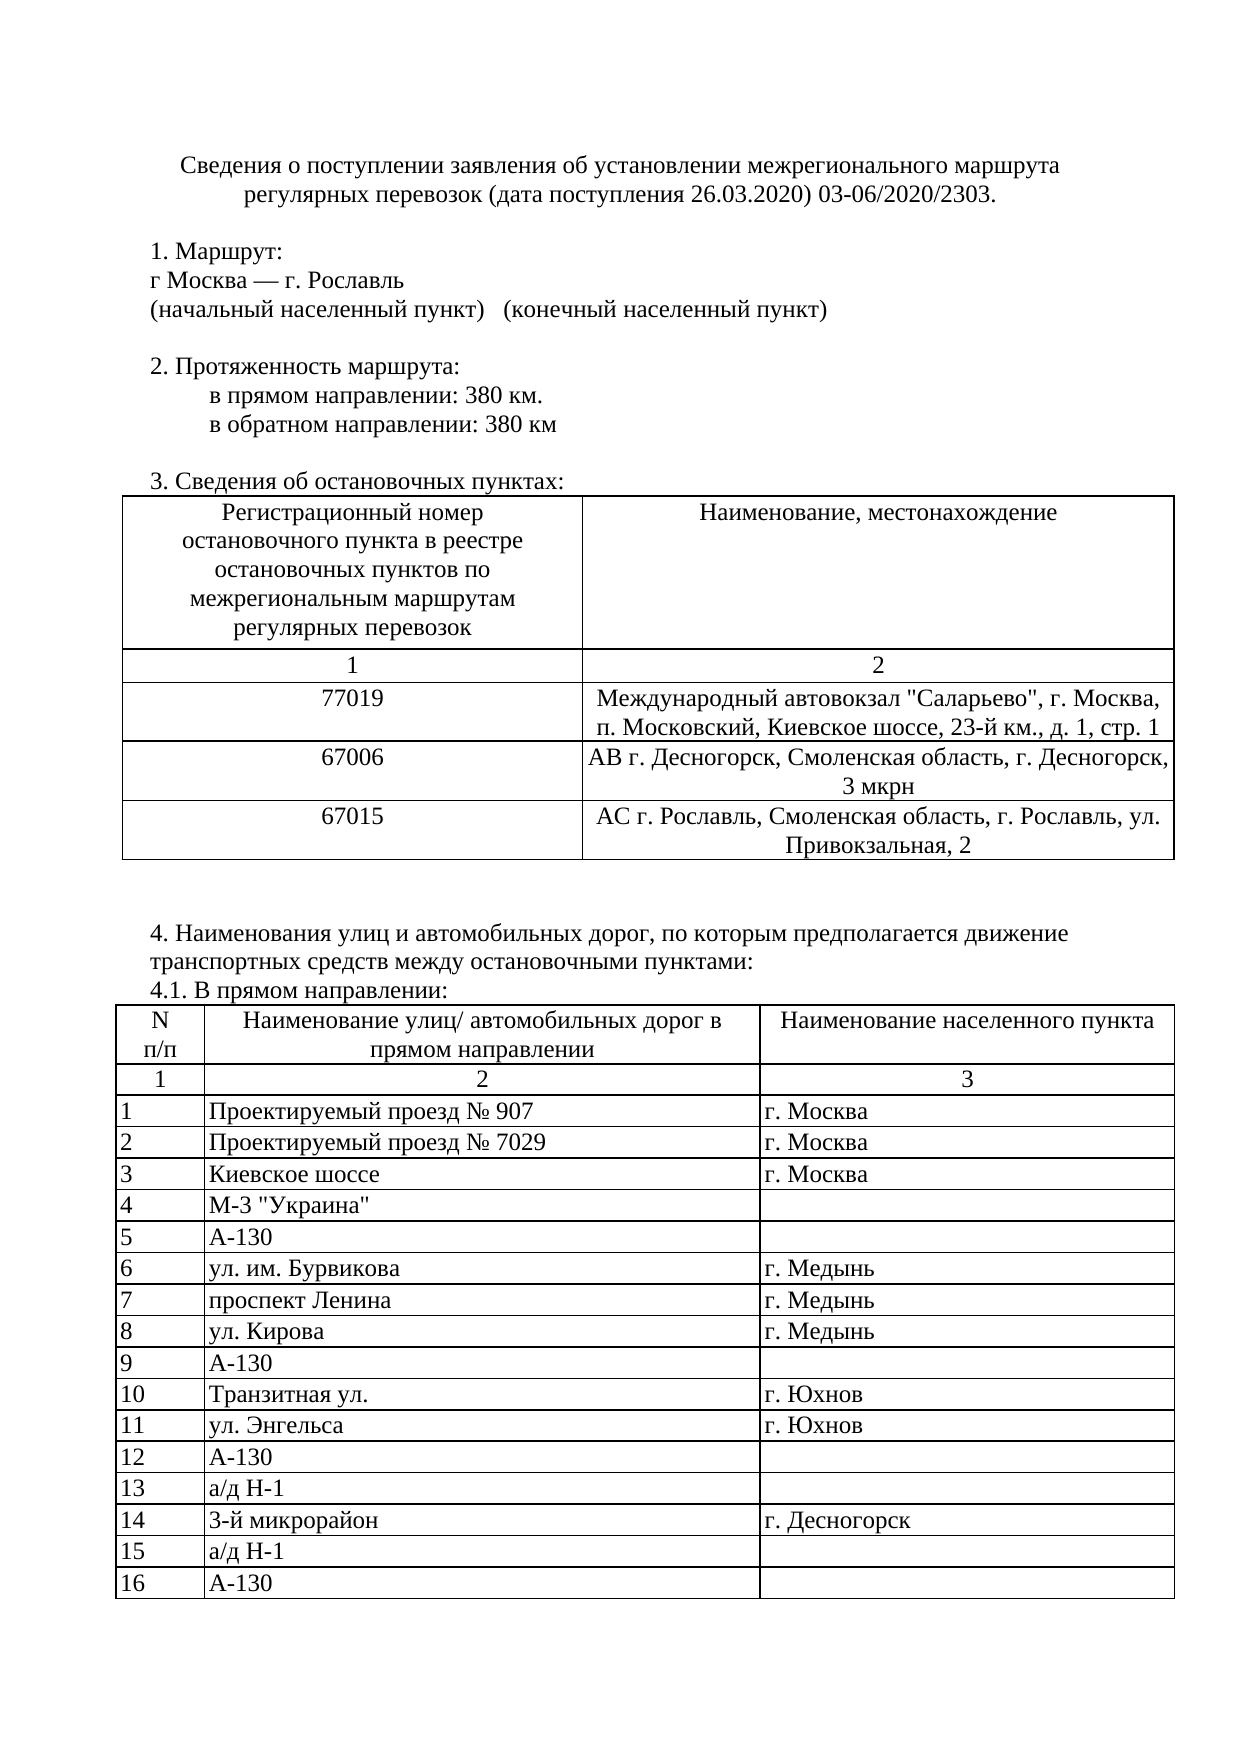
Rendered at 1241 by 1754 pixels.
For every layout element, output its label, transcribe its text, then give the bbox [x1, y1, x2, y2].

table_cell 77019 [123, 683, 582, 740]
table_cell 1 [117, 1065, 204, 1094]
table_cell 3-й микрорайон [205, 1505, 759, 1535]
table_header Регистрационный номер остановочного пункта в реестре остановочных пунктов по межрегиональным маршрутам регулярных перевозок [123, 497, 582, 648]
table_header Наименование населенного пункта [761, 1006, 1174, 1063]
text в прямом направлении: 380 км. [150, 380, 1090, 409]
table_cell 67006 [123, 742, 582, 799]
table_cell 14 [117, 1505, 204, 1535]
table_cell 67015 [123, 801, 582, 858]
table_cell 1 [123, 650, 582, 681]
table_cell Киевское шоссе [205, 1159, 759, 1189]
table_cell 9 [117, 1348, 204, 1377]
table_cell 8 [117, 1316, 204, 1346]
table_cell Транзитная ул. [205, 1379, 759, 1409]
table_cell Международный автовокзал "Саларьево", г. Москва, п. Московский, Киевское шоссе, 23-й км., д. 1, стр. 1 [583, 683, 1173, 740]
table_cell 2 [205, 1065, 759, 1094]
table_header Наименование, местонахождение [583, 497, 1173, 648]
table_cell ул. Энгельса [205, 1411, 759, 1440]
table_cell Проектируемый проезд № 7029 [205, 1127, 759, 1157]
text 2. Протяженность маршрута: [150, 351, 1090, 380]
table_cell 4 [117, 1190, 204, 1220]
table_cell [761, 1348, 1174, 1377]
table_cell 12 [117, 1442, 204, 1472]
text в обратном направлении: 380 км [150, 409, 1090, 437]
table_cell 15 [117, 1536, 204, 1566]
table_cell г. Медынь [761, 1253, 1174, 1283]
table_header Наименование улиц/ автомобильных дорог в прямом направлении [205, 1006, 759, 1063]
table_cell г. Медынь [761, 1285, 1174, 1314]
table_cell [761, 1442, 1174, 1472]
text (начальный населенный пункт) (конечный населенный пункт) [150, 294, 1090, 322]
table_cell 13 [117, 1473, 204, 1503]
table_cell ул. Кирова [205, 1316, 759, 1346]
table_cell АВ г. Десногорск, Смоленская область, г. Десногорск, 3 мкрн [583, 742, 1173, 799]
table_cell г. Юхнов [761, 1379, 1174, 1409]
table_cell А-130 [205, 1222, 759, 1252]
table_cell 2 [583, 650, 1173, 681]
table_cell г. Москва [761, 1096, 1174, 1126]
table_cell 10 [117, 1379, 204, 1409]
table_cell [761, 1536, 1174, 1566]
table_cell 5 [117, 1222, 204, 1252]
table_cell г. Москва [761, 1127, 1174, 1157]
text г Москва — г. Рославль [150, 265, 1090, 294]
table_cell г. Москва [761, 1159, 1174, 1189]
table_cell [761, 1568, 1174, 1598]
text Сведения о поступлении заявления об установлении межрегионального маршрута регулярных перевозок (дата поступления 26.03.2020) 03-06/2020/2303. [150, 150, 1090, 207]
table_cell Проектируемый проезд № 907 [205, 1096, 759, 1126]
table_cell 3 [117, 1159, 204, 1189]
table_cell а/д Н-1 [205, 1473, 759, 1503]
table_cell АС г. Рославль, Смоленская область, г. Рославль, ул. Привокзальная, 2 [583, 801, 1173, 858]
table_cell проспект Ленина [205, 1285, 759, 1314]
table_cell [761, 1190, 1174, 1220]
text 3. Сведения об остановочных пунктах: [150, 466, 1090, 495]
table_cell А-130 [205, 1348, 759, 1377]
table_cell 6 [117, 1253, 204, 1283]
table_cell [761, 1222, 1174, 1252]
table_cell 1 [117, 1096, 204, 1126]
table_cell А-130 [205, 1442, 759, 1472]
table_cell 16 [117, 1568, 204, 1598]
table_cell 3 [761, 1065, 1174, 1094]
table_cell г. Медынь [761, 1316, 1174, 1346]
table_cell г. Десногорск [761, 1505, 1174, 1535]
table_cell 11 [117, 1411, 204, 1440]
table_cell М-3 "Украина" [205, 1190, 759, 1220]
table_cell 7 [117, 1285, 204, 1314]
table_cell 2 [117, 1127, 204, 1157]
text 4. Наименования улиц и автомобильных дорог, по которым предполагается движение транспортных средств между остановочными пунктами: [150, 918, 1090, 975]
table_cell г. Юхнов [761, 1411, 1174, 1440]
table_cell ул. им. Бурвикова [205, 1253, 759, 1283]
table_header N п/п [117, 1006, 204, 1063]
text 1. Маршрут: [150, 236, 1090, 265]
text 4.1. В прямом направлении: [150, 975, 1090, 1004]
table_cell [761, 1473, 1174, 1503]
table_cell а/д Н-1 [205, 1536, 759, 1566]
table_cell А-130 [205, 1568, 759, 1598]
